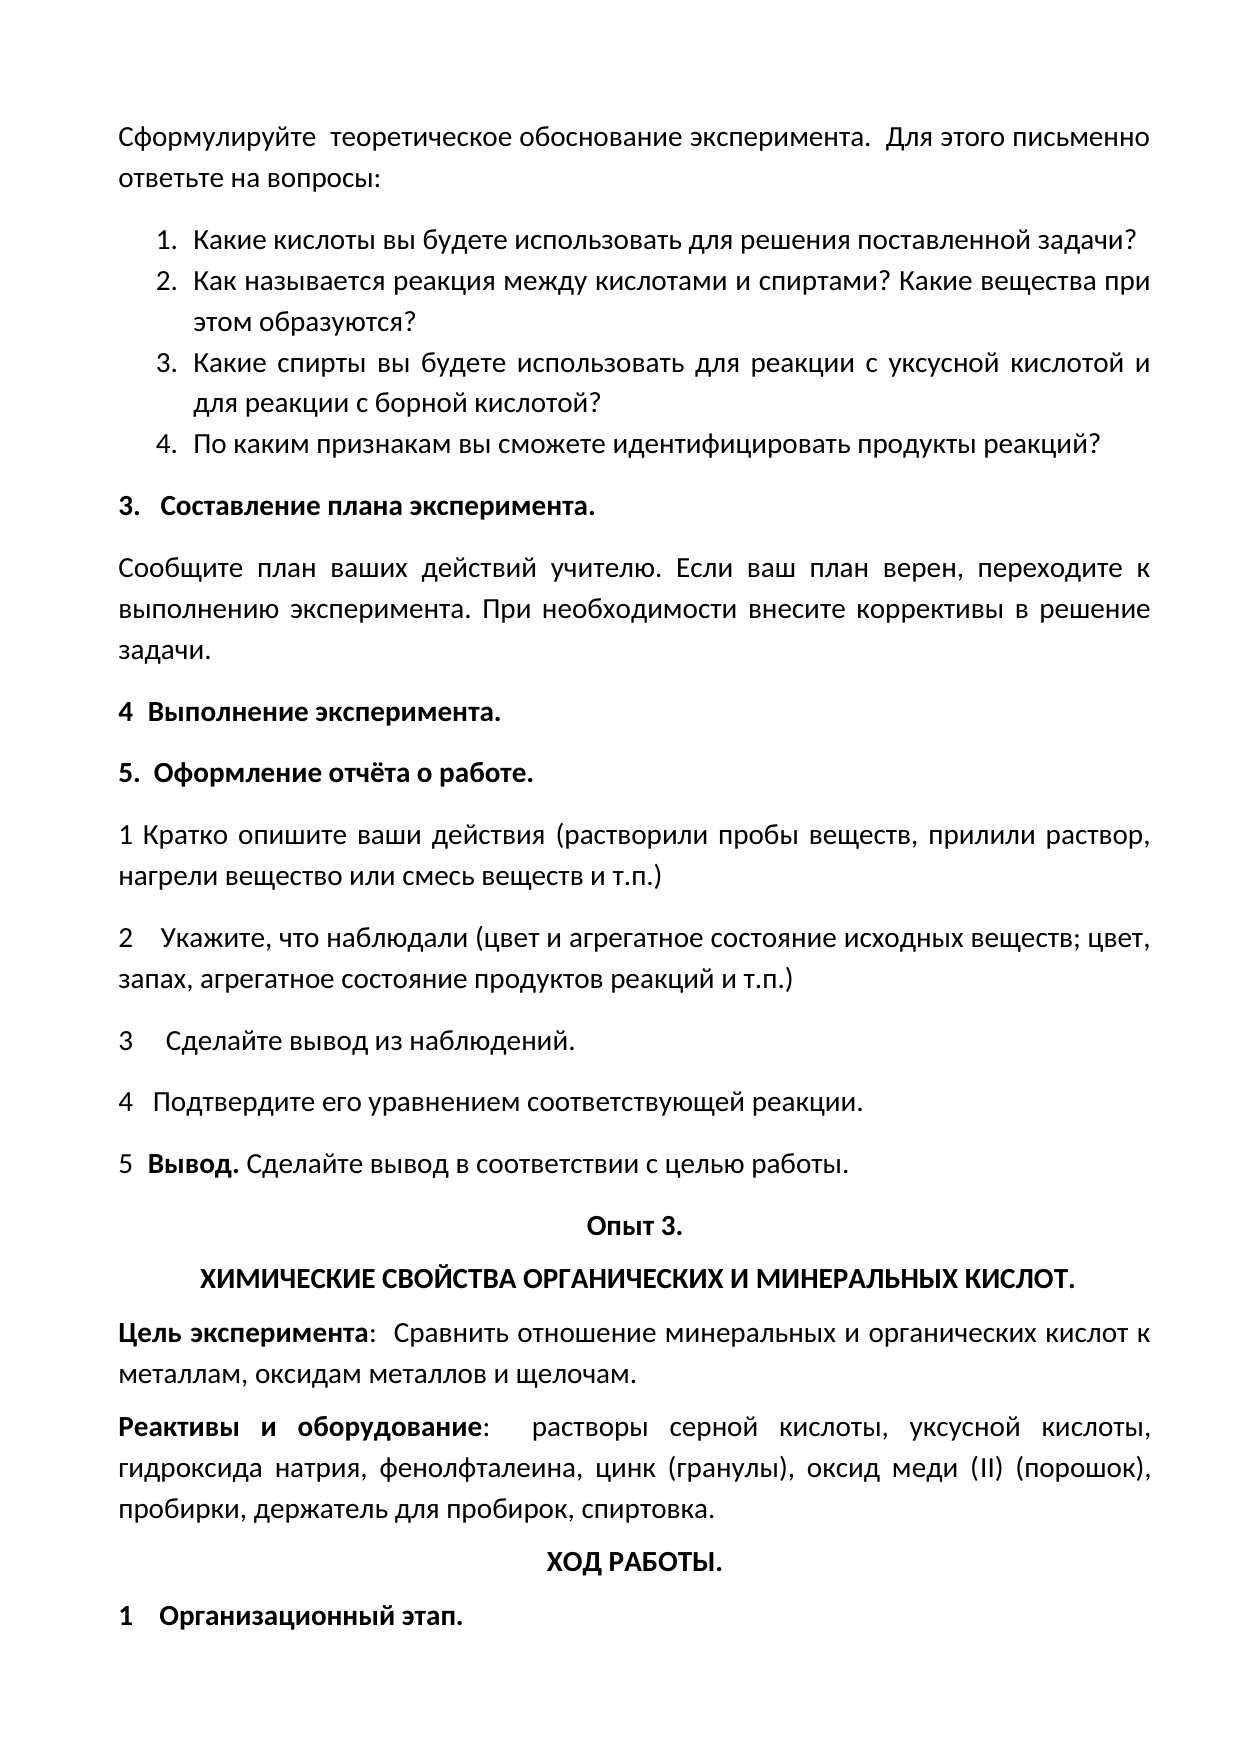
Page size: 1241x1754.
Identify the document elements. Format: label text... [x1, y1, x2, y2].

text Реактивы и оборудование: растворы серной кислоты, уксусной кислоты, гидроксида натрия, фенолфталеина, цинк (гранулы), оксид меди (II) (порошок), пробирки, держатель для пробирок, спиртовка. [118, 1408, 1152, 1526]
text 5. Оформление отчёта о работе. [118, 754, 1152, 790]
list Как называется реакция между кислотами и спиртами? Какие вещества при этом образуются? [156, 262, 1152, 338]
text Цель эксперимента: Сравнить отношение минеральных и органических кислот к металлам, оксидам металлов и щелочам. [118, 1314, 1152, 1390]
text 3 Сделайте вывод из наблюдений. [118, 1022, 1152, 1057]
text 2 Укажите, что наблюдали (цвет и агрегатное состояние исходных веществ; цвет, запах, агрегатное состояние продуктов реакций и т.п.) [118, 919, 1152, 996]
text 1 Организационный этап. [118, 1597, 1152, 1633]
text Опыт 3. [118, 1207, 1152, 1243]
text Сообщите план ваших действий учителю. Если ваш план верен, переходите к выполнению эксперимента. При необходимости внесите коррективы в решение задачи. [118, 549, 1152, 667]
list Вывод. Сделайте вывод в соответствии с целью работы. [118, 1145, 1152, 1181]
list Выполнение эксперимента. [118, 693, 1152, 728]
text 1 Кратко опишите ваши действия (растворили пробы веществ, прилили раствор, нагрели вещество или смесь веществ и т.п.) [118, 816, 1152, 893]
list Какие кислоты вы будете использовать для решения поставленной задачи? [156, 221, 1152, 256]
list По каким признакам вы сможете идентифицировать продукты реакций? [156, 426, 1152, 461]
list Какие спирты вы будете использовать для реакции с уксусной кислотой и для реакции с борной кислотой? [156, 344, 1152, 420]
text ХОД РАБОТЫ. [118, 1543, 1152, 1579]
text ХИМИЧЕСКИЕ СВОЙСТВА ОРГАНИЧЕСКИХ И МИНЕРАЛЬНЫХ КИСЛОТ. [118, 1260, 1152, 1296]
text 4 Подтвердите его уравнением соответствующей реакции. [118, 1083, 1152, 1119]
text 3. Составление плана эксперимента. [118, 487, 1152, 523]
text Сформулируйте теоретическое обоснование эксперимента. Для этого письменно ответьте на вопросы: [118, 118, 1152, 195]
